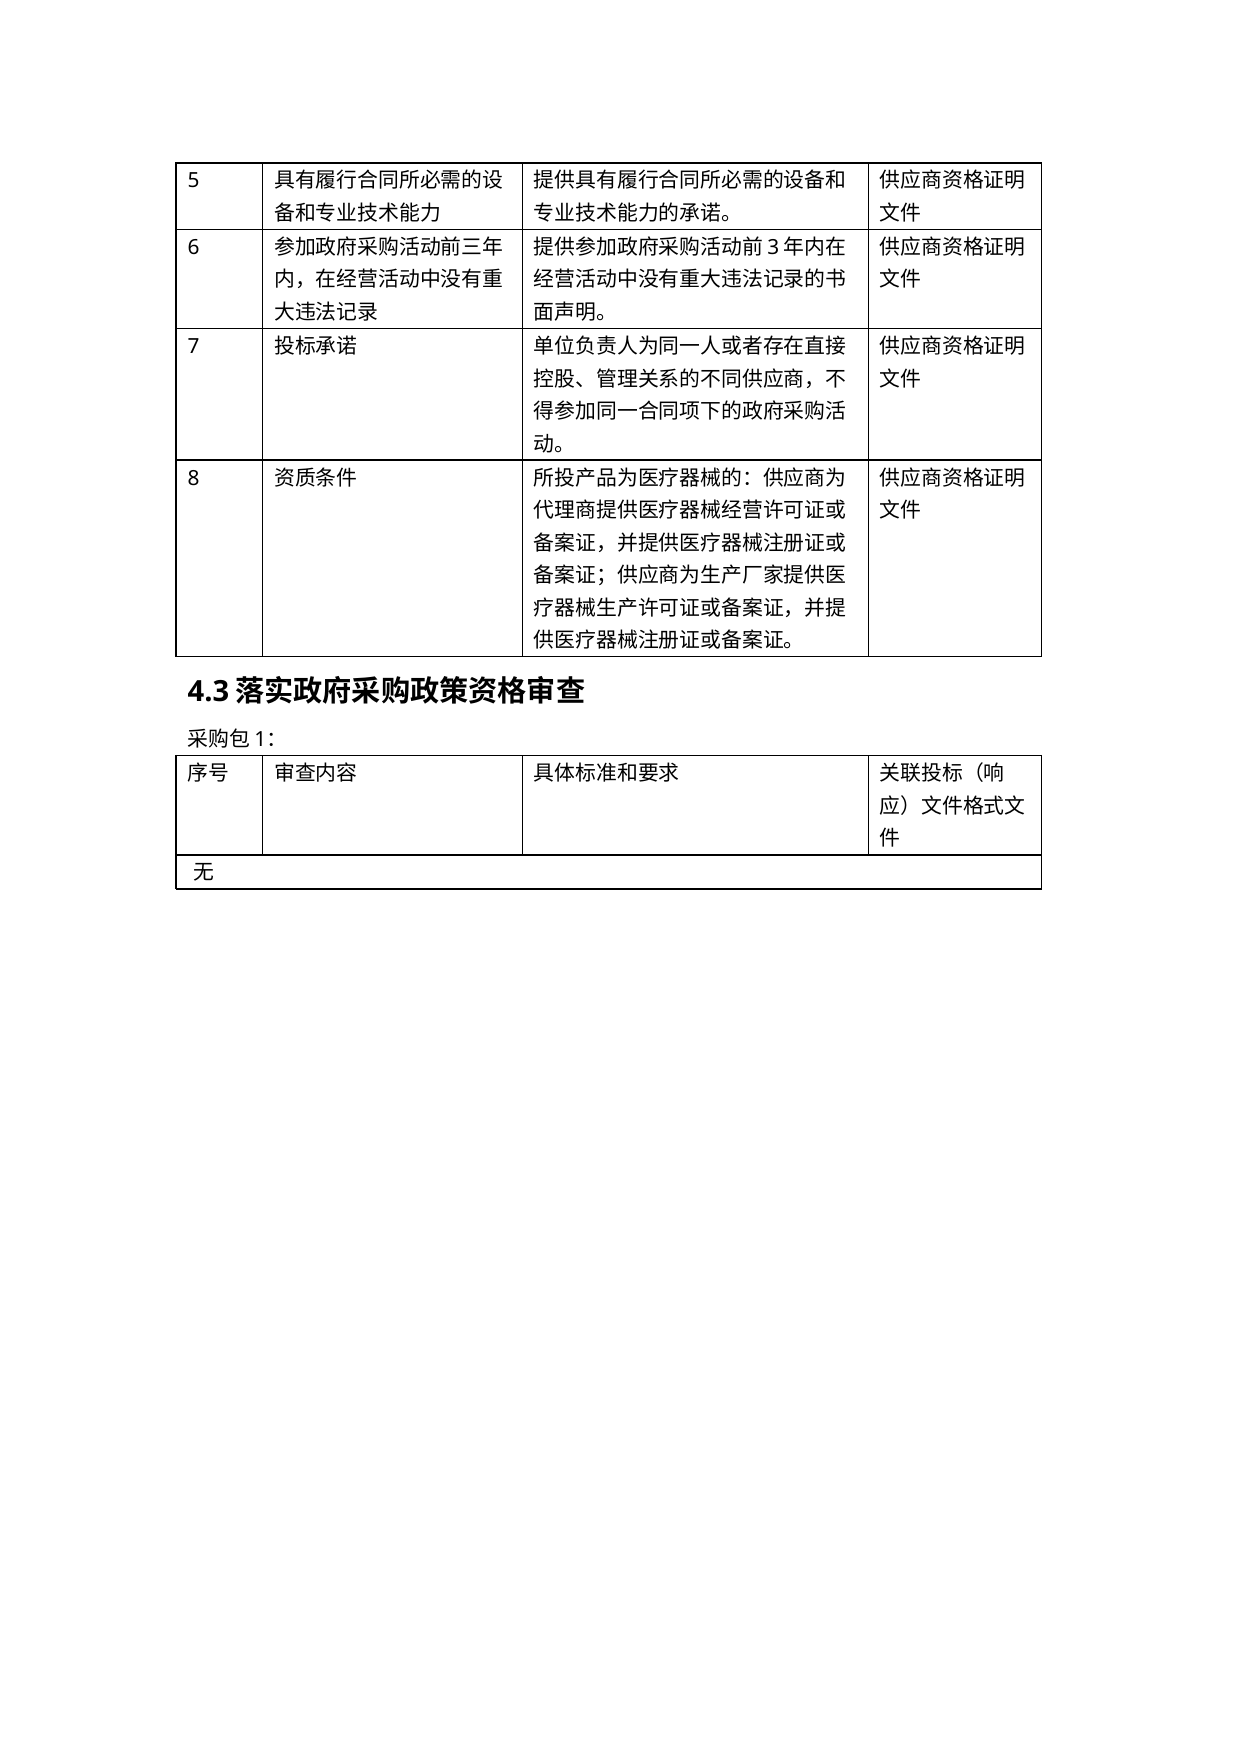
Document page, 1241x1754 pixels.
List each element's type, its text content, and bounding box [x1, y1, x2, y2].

table_cell 所投产品为医疗器械的：供应商为代理商提供医疗器械经营许可证或备案证，并提供医疗器械注册证或备案证；供应商为生产厂家提供医疗器械生产许可证或备案证，并提供医疗器械注册证或备案证。 [523, 461, 868, 656]
table_header 序号 [177, 756, 262, 854]
table_cell 供应商资格证明文件 [869, 230, 1041, 328]
table_cell 参加政府采购活动前三年内，在经营活动中没有重大违法记录 [263, 230, 522, 328]
table_cell 提供具有履行合同所必需的设备和专业技术能力的承诺。 [523, 164, 868, 228]
table_cell 无 [177, 856, 1041, 888]
table_cell 5 [177, 164, 262, 228]
table_cell 6 [177, 230, 262, 328]
table_cell 供应商资格证明文件 [869, 164, 1041, 228]
table_cell 8 [177, 461, 262, 656]
table_cell 7 [177, 329, 262, 459]
table_cell 投标承诺 [263, 329, 522, 459]
table_header 关联投标（响应）文件格式文件 [869, 756, 1041, 854]
table_cell 提供参加政府采购活动前3年内在经营活动中没有重大违法记录的书面声明。 [523, 230, 868, 328]
table_cell 资质条件 [263, 461, 522, 656]
table_cell 供应商资格证明文件 [869, 329, 1041, 459]
table_cell 单位负责人为同一人或者存在直接控股、管理关系的不同供应商，不得参加同一合同项下的政府采购活动。 [523, 329, 868, 459]
table_header 具体标准和要求 [523, 756, 868, 854]
text 4.3落实政府采购政策资格审查 [187, 657, 1053, 722]
text 采购包1： [187, 722, 1053, 755]
table_cell 具有履行合同所必需的设备和专业技术能力 [263, 164, 522, 228]
table_header 审查内容 [263, 756, 522, 854]
table_cell 供应商资格证明文件 [869, 461, 1041, 656]
